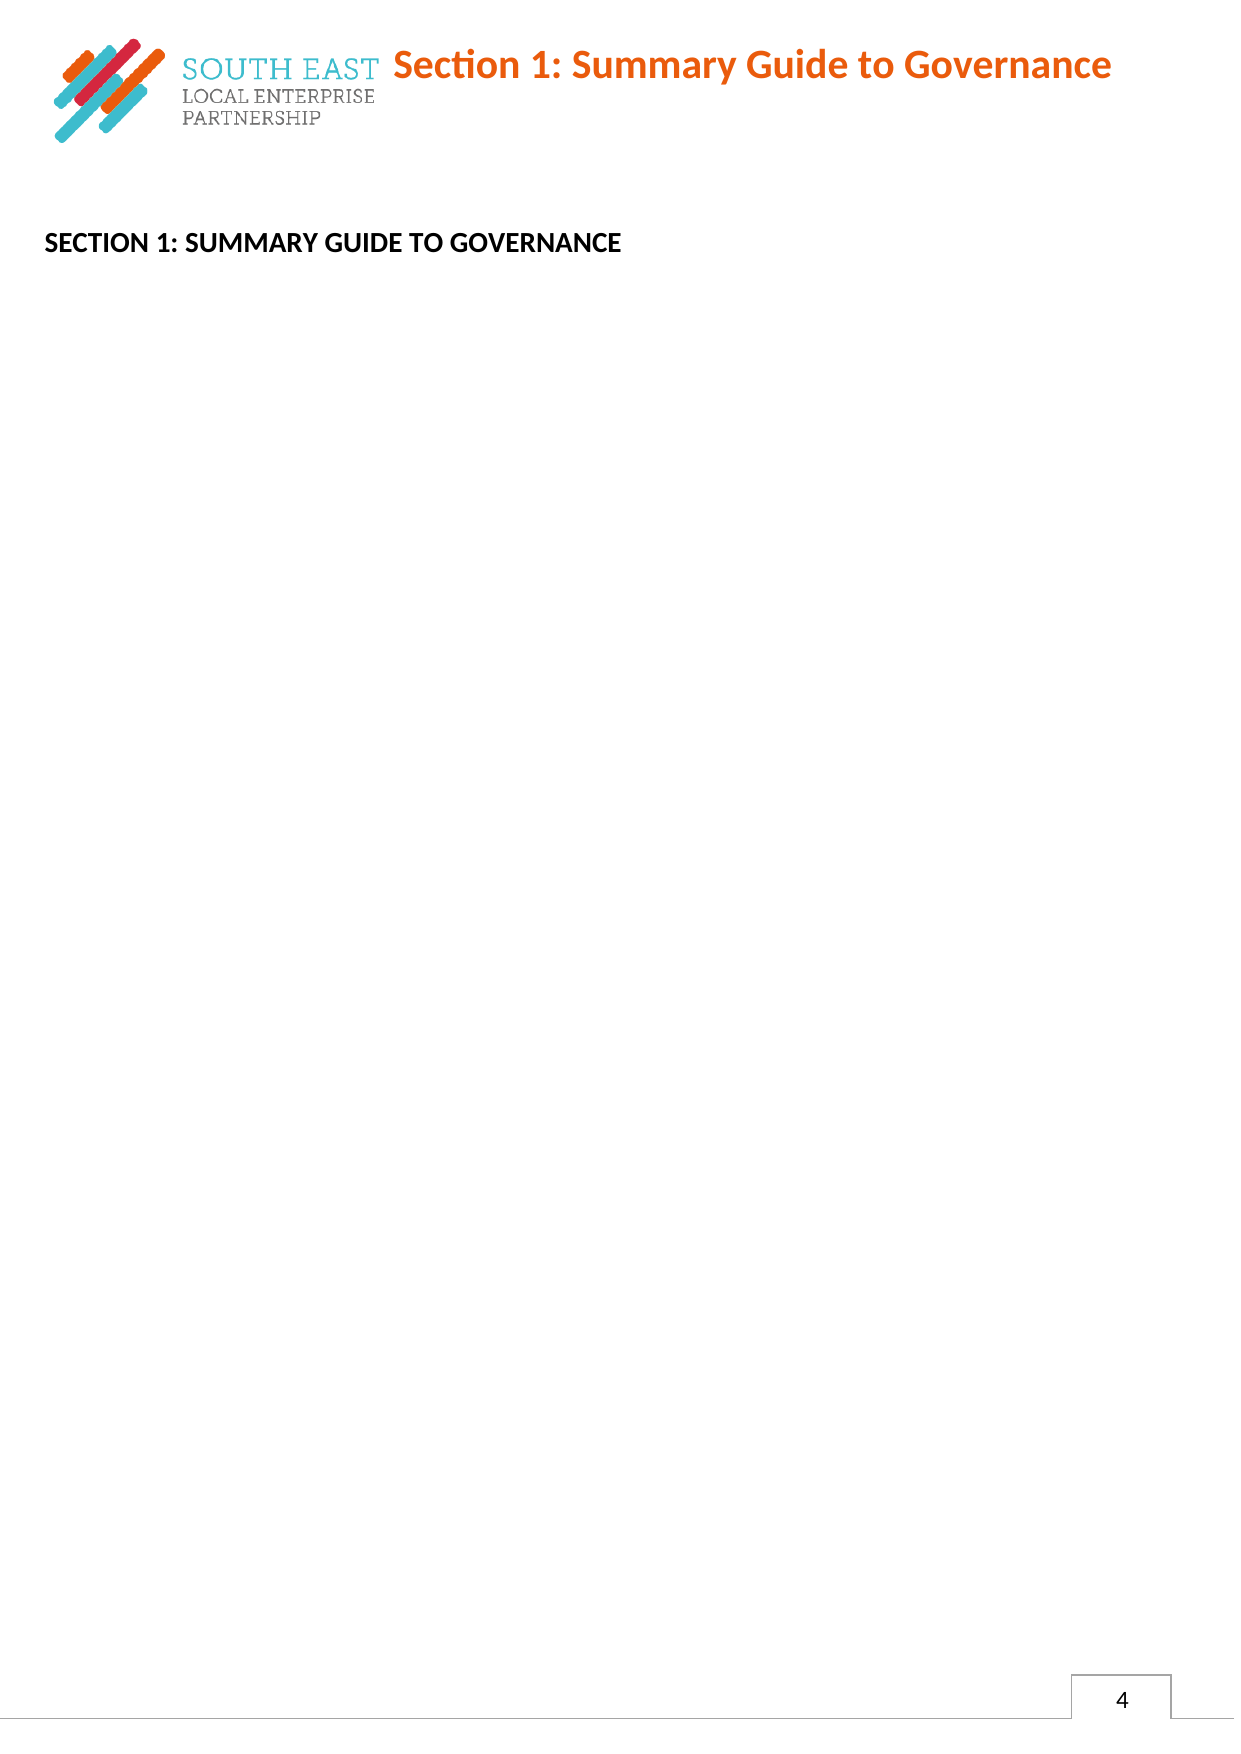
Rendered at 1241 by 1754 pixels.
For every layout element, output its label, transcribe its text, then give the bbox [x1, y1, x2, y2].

subtitle Section 1: Summary Guide to Governance [44, 224, 1196, 259]
picture [46, 29, 385, 149]
